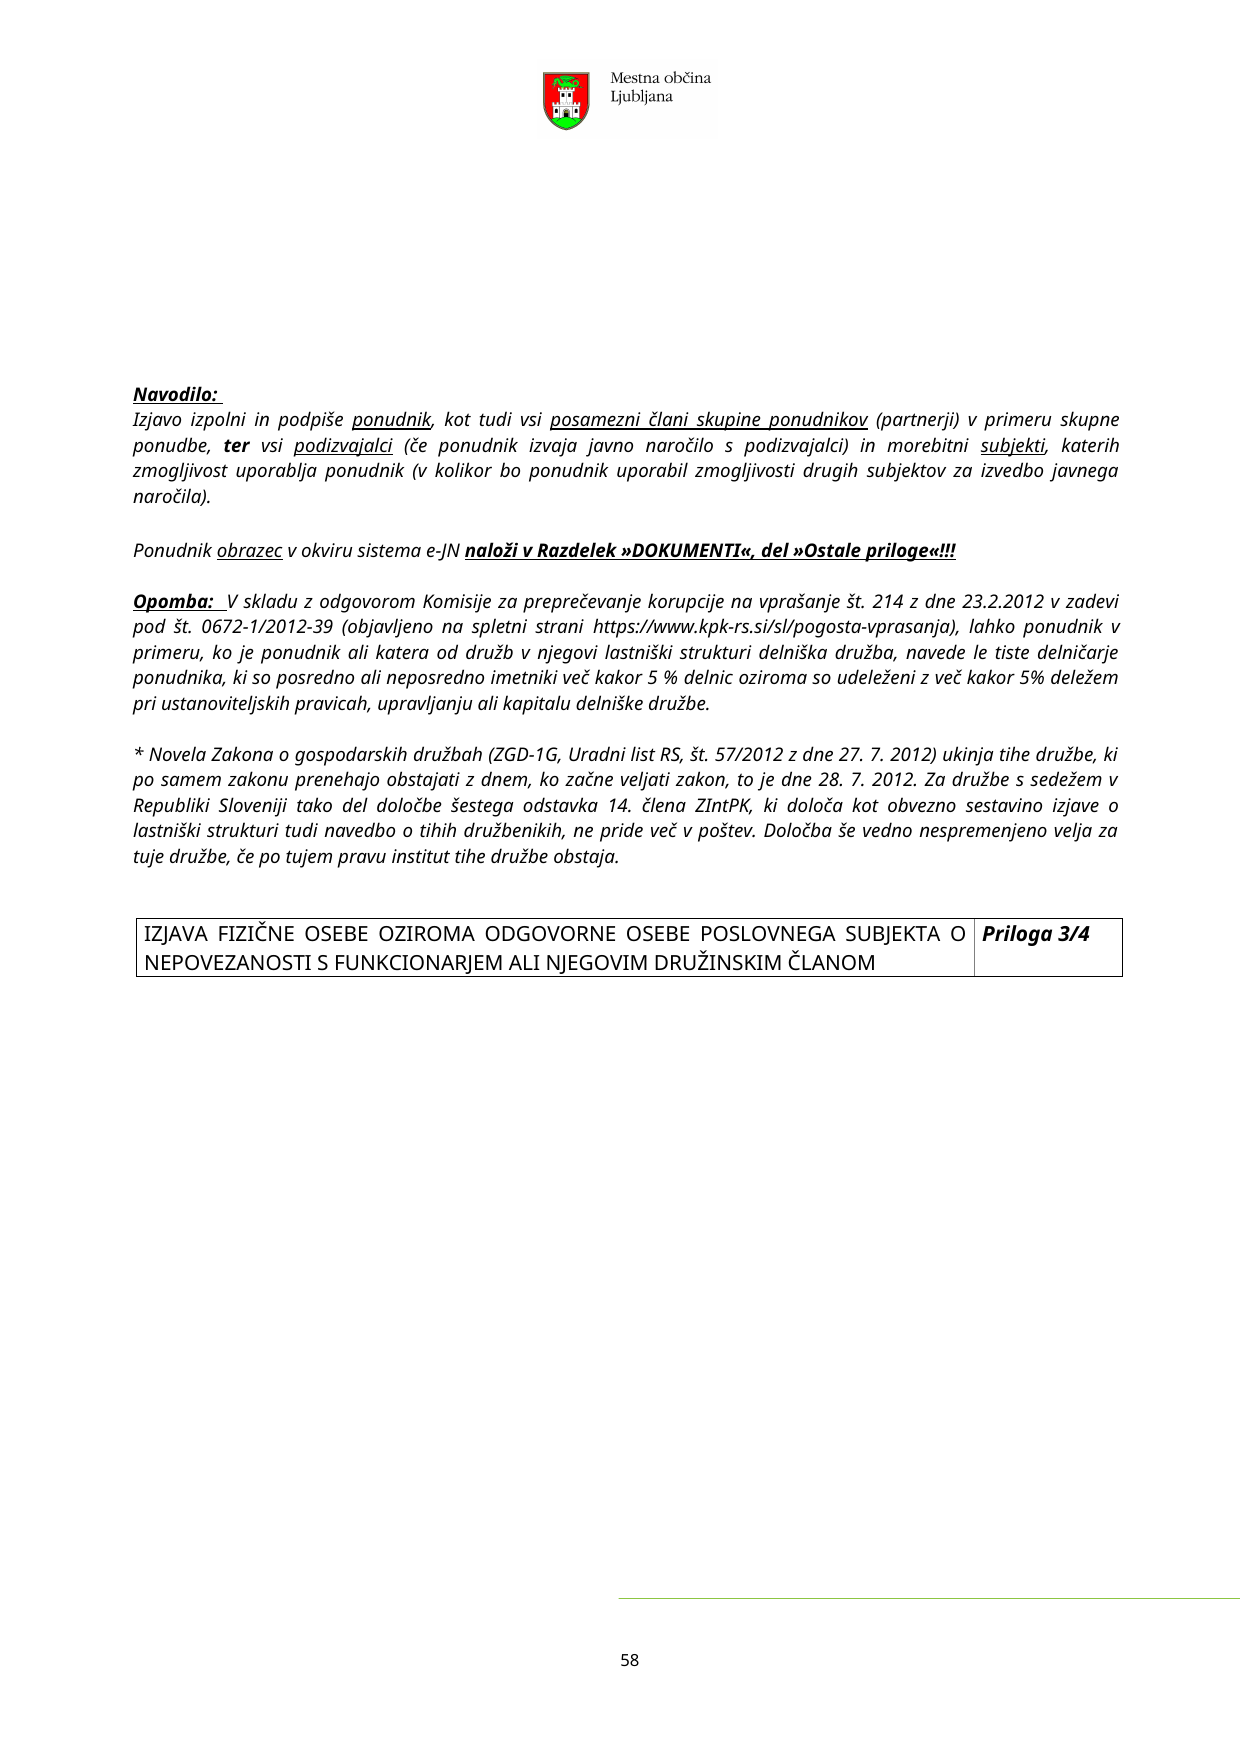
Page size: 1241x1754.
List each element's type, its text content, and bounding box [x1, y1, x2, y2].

table_header IZJAVA FIZIČNE OSEBE OZIROMA ODGOVORNE OSEBE POSLOVNEGA SUBJEKTA O NEPOVEZANOSTI S FUNKCIONARJEM ALI NJEGOVIM DRUŽINSKIM ČLANOM [137, 919, 974, 976]
table_header Priloga 3/4 [975, 919, 1122, 976]
picture [536, 59, 719, 139]
text Ponudnik obrazec v okviru sistema e-JN naloži v Razdelek »DOKUMENTI«, del »Ostale priloge«!!! [133, 537, 1122, 562]
text Navodilo: [133, 381, 1122, 406]
text * Novela Zakona o gospodarskih družbah (ZGD-1G, Uradni list RS, št. 57/2012 z dne 27. 7. 2012) ukinja tihe družbe, ki po samem zakonu prenehajo obstajati z dnem, ko začne veljati zakon, to je dne 28. 7. 2012. Za družbe s sedežem v Republiki Sloveniji tako del določbe šestega odstavka 14. člena ZIntPK, ki določa kot obvezno sestavino izjave o lastniški strukturi tudi navedbo o tihih družbenikih, ne pride več v poštev. Določba še vedno nespremenjeno velja za tuje družbe, če po tujem pravu institut tihe družbe obstaja. [133, 741, 1122, 869]
text Izjavo izpolni in podpiše ponudnik, kot tudi vsi posamezni člani skupine ponudnikov (partnerji) v primeru skupne ponudbe, ter vsi podizvajalci (če ponudnik izvaja javno naročilo s podizvajalci) in morebitni subjekti, katerih zmogljivost uporablja ponudnik (v kolikor bo ponudnik uporabil zmogljivosti drugih subjektov za izvedbo javnega naročila). [133, 406, 1122, 508]
text Opomba: V skladu z odgovorom Komisije za preprečevanje korupcije na vprašanje št. 214 z dne 23.2.2012 v zadevi pod št. 0672-1/2012-39 (objavljeno na spletni strani https://www.kpk-rs.si/sl/pogosta-vprasanja), lahko ponudnik v primeru, ko je ponudnik ali katera od družb v njegovi lastniški strukturi delniška družba, navede le tiste delničarje ponudnika, ki so posredno ali neposredno imetniki več kakor 5 % delnic oziroma so udeleženi z več kakor 5% deležem pri ustanoviteljskih pravicah, upravljanju ali kapitalu delniške družbe. [133, 588, 1122, 716]
